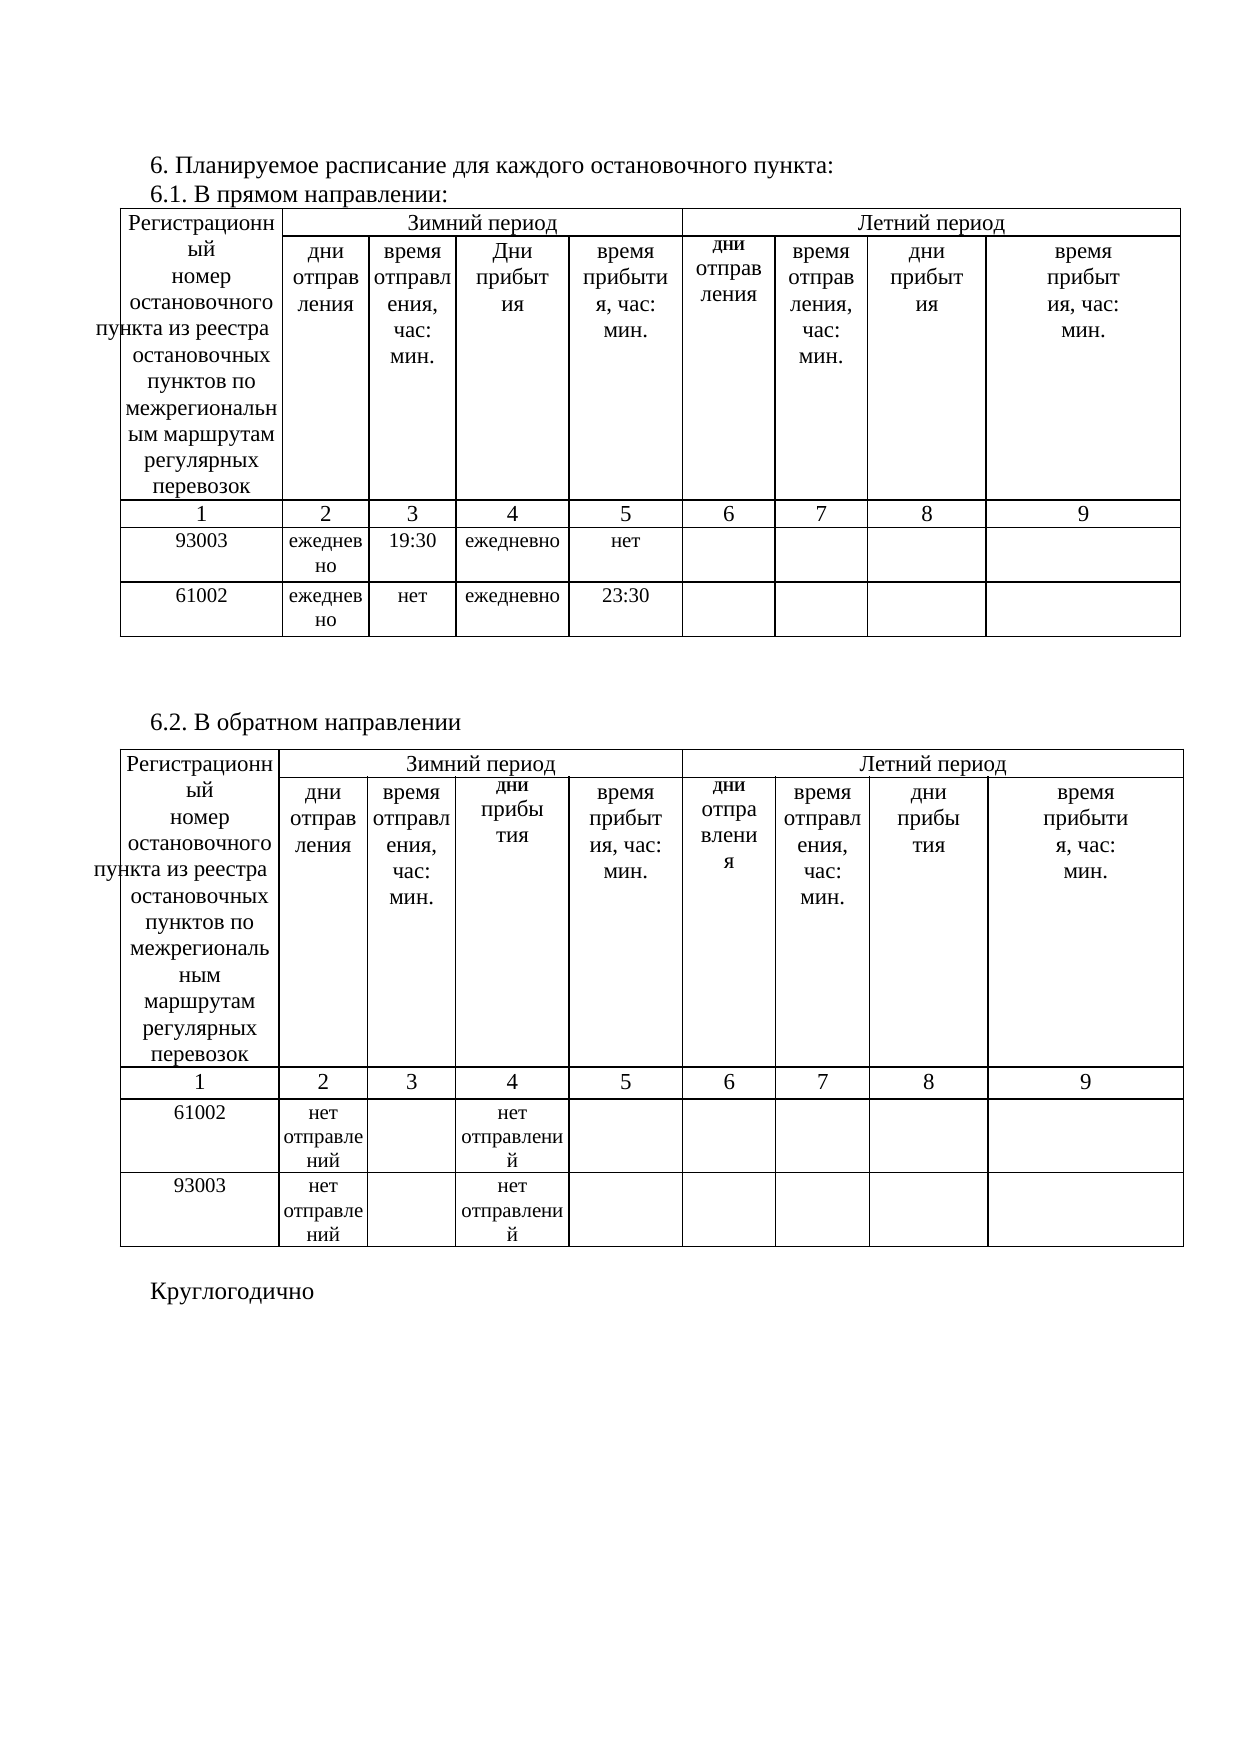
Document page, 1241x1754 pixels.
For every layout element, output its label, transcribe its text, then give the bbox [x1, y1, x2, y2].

table_cell ДНИ отправ ления [683, 237, 774, 499]
table_cell 1 [121, 1068, 278, 1098]
table_cell Дни прибыт ия [457, 237, 568, 499]
table_cell [368, 1100, 455, 1172]
table_cell 93003 [121, 1173, 278, 1246]
table_cell дни прибы тия [870, 778, 987, 1066]
table_cell время отправл ения, час: мин. [368, 778, 455, 1066]
table_cell [987, 583, 1180, 636]
table_cell нет отправлений [456, 1100, 568, 1172]
table_cell 93003 [121, 528, 282, 581]
table_cell нет отправлений [280, 1100, 367, 1172]
table_cell 9 [989, 1068, 1183, 1098]
table_cell нет [370, 583, 455, 636]
table_cell [870, 1100, 987, 1172]
table_cell 6 [683, 1068, 775, 1098]
table_header Летний период [683, 209, 1180, 235]
table_cell [570, 1100, 682, 1172]
table_header Зимний период [283, 209, 682, 235]
table_cell [683, 1100, 775, 1172]
table_cell 4 [457, 501, 568, 527]
table_cell [989, 1100, 1183, 1172]
table_cell 61002 [121, 583, 282, 636]
table_cell время прибыт ия, час: мин. [570, 778, 682, 1066]
table_header Летний период [683, 750, 1183, 776]
text 6. Планируемое расписание для каждого остановочного пункта: [150, 150, 1090, 179]
table_cell время прибыти я, час: мин. [570, 237, 682, 499]
table_cell [776, 1173, 869, 1246]
table_cell [683, 528, 774, 581]
table_cell дни отправ ления [280, 778, 367, 1066]
table_cell ежедневно [457, 528, 568, 581]
table_cell ежедневно [283, 583, 368, 636]
table_cell [870, 1173, 987, 1246]
table_cell 5 [570, 501, 682, 527]
text Круглогодично [150, 1276, 1090, 1305]
table_header Регистрационный номер остановочного пункта из реестра остановочных пунктов по межрегиональным маршрутам регулярных перевозок [121, 750, 278, 1066]
table_cell время отправл ения, час: мин. [776, 778, 869, 1066]
table_cell [368, 1173, 455, 1246]
table_cell [683, 583, 774, 636]
table_cell время прибыти я, час: мин. [989, 778, 1183, 1066]
table_cell [776, 528, 867, 581]
table_cell дни отправ ления [283, 237, 368, 499]
table_cell ДНИ прибы тия [456, 778, 568, 1066]
table_cell 19:30 [370, 528, 455, 581]
table_cell 2 [280, 1068, 367, 1098]
table_cell дни прибыт ия [868, 237, 985, 499]
table_cell [776, 1100, 869, 1172]
table_cell нет отправлений [280, 1173, 367, 1246]
table_cell [683, 1173, 775, 1246]
table_header Регистрационный номер остановочного пункта из реестра остановочных пунктов по межрегиональным маршрутам регулярных перевозок [121, 209, 282, 499]
table_cell [570, 1173, 682, 1246]
table_cell ежедневно [283, 528, 368, 581]
table_cell 3 [370, 501, 455, 527]
table_cell 4 [456, 1068, 568, 1098]
table_cell [776, 583, 867, 636]
table_cell 5 [570, 1068, 682, 1098]
table_cell 7 [776, 1068, 869, 1098]
text 6.1. В прямом направлении: [150, 179, 1090, 207]
table_cell нет [570, 528, 682, 581]
table_cell 2 [283, 501, 368, 527]
table_cell 3 [368, 1068, 455, 1098]
table_cell время прибыт ия, час: мин. [987, 237, 1180, 499]
table_cell 7 [776, 501, 867, 527]
table_cell 9 [987, 501, 1180, 527]
table_cell [868, 583, 985, 636]
table_cell время отправ ления, час: мин. [776, 237, 867, 499]
table_cell 6 [683, 501, 774, 527]
table_cell [987, 528, 1180, 581]
table_cell время отправл ения, час: мин. [370, 237, 455, 499]
table_cell ежедневно [457, 583, 568, 636]
table_cell 1 [121, 501, 282, 527]
text 6.2. В обратном направлении [150, 707, 1090, 736]
table_header Зимний период [280, 750, 682, 776]
table_cell нет отправлений [456, 1173, 568, 1246]
table_cell 8 [870, 1068, 987, 1098]
table_cell [868, 528, 985, 581]
table_cell ДНИ отпра влени я [683, 778, 775, 1066]
table_cell 8 [868, 501, 985, 527]
table_cell 23:30 [570, 583, 682, 636]
table_cell 61002 [121, 1100, 278, 1172]
table_cell [989, 1173, 1183, 1246]
